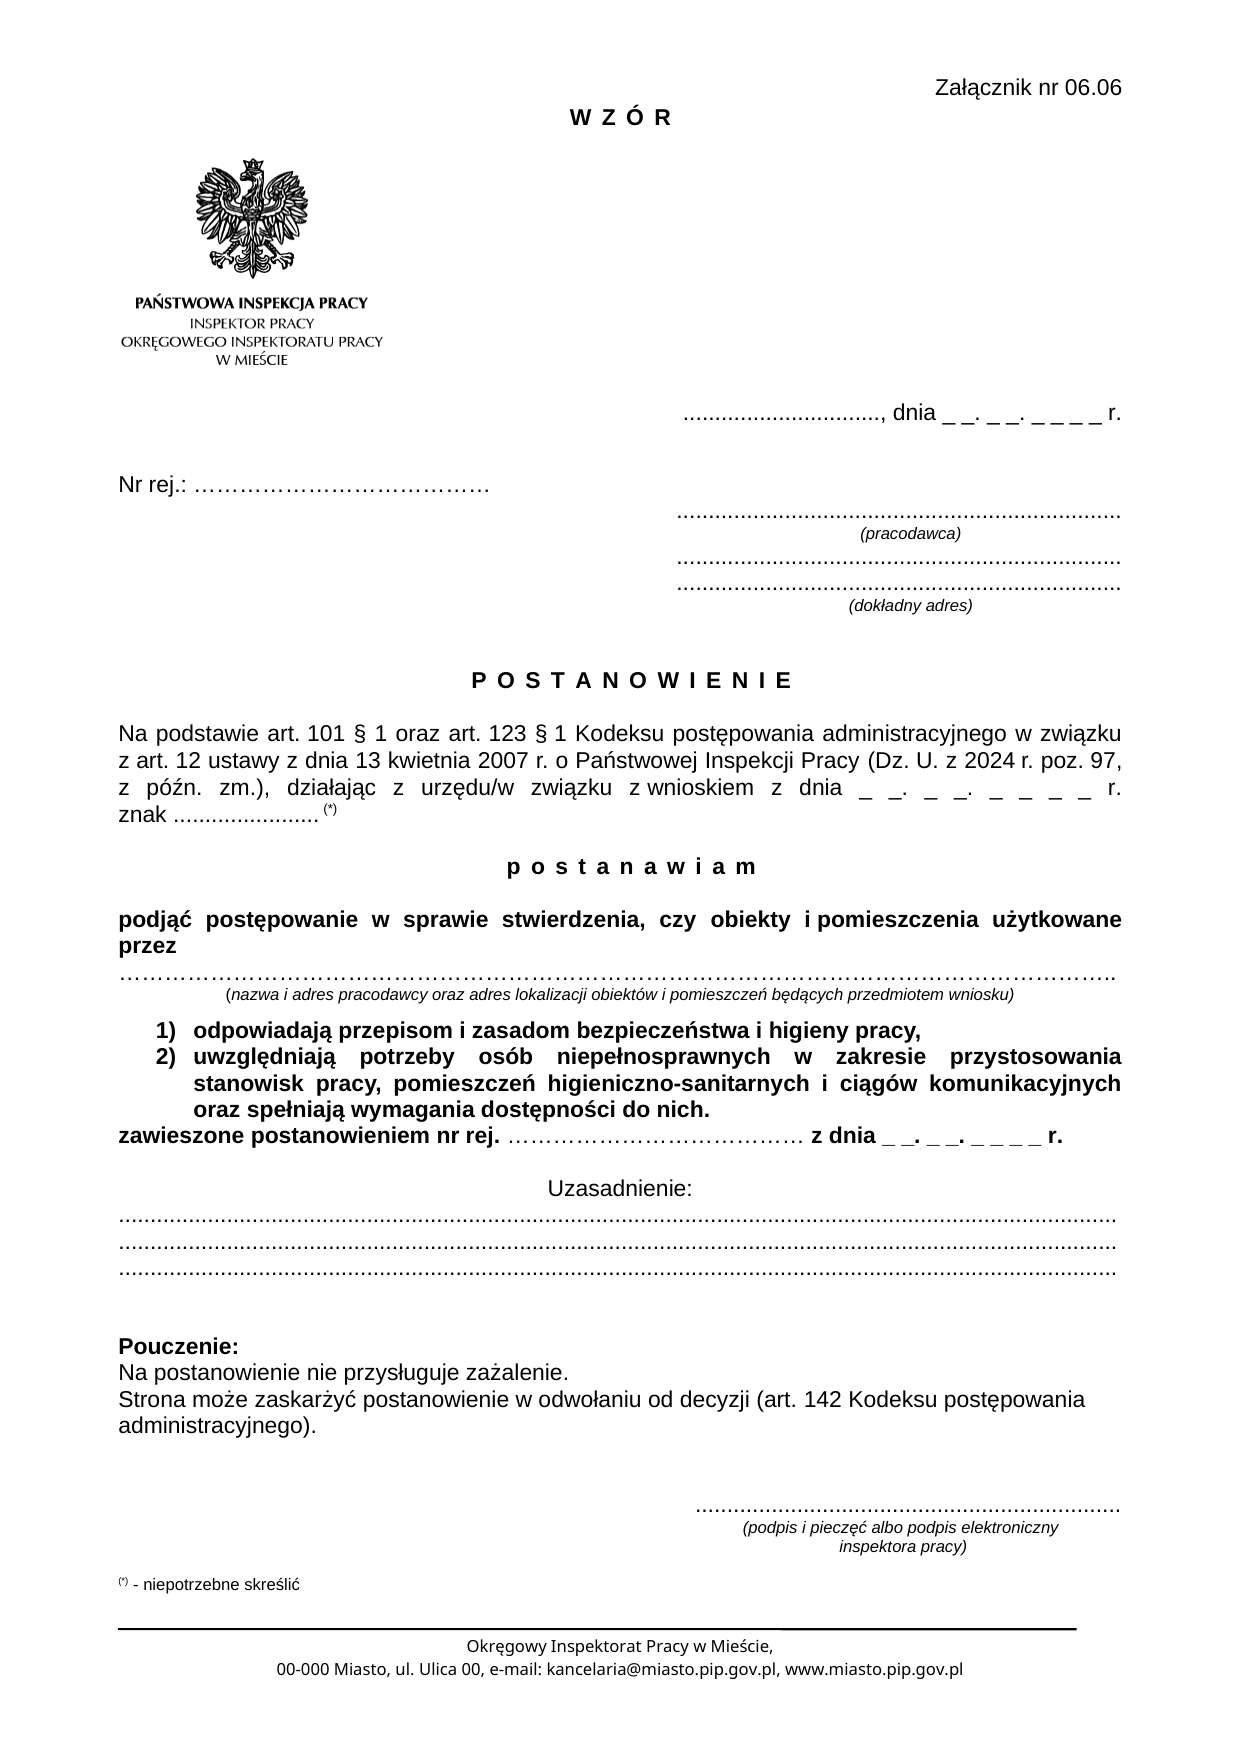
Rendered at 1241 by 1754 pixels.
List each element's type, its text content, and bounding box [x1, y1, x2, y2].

text ...................................................................... [118, 543, 1122, 569]
text (pracodawca) [699, 523, 1122, 543]
picture [118, 155, 386, 373]
text zawieszone postanowieniem nr rej. ………………………………… z dnia _ _. _ _. _ _ _ _ r. [118, 1122, 1122, 1148]
list odpowiadają przepisom i zasadom bezpieczeństwa i higieny pracy, [156, 1017, 1122, 1043]
text podjąć postępowanie w sprawie stwierdzenia, czy obiekty i pomieszczenia użytkowane przez ………………………………………………………………………………………………………………….. [118, 906, 1122, 985]
text Uzasadnienie: [118, 1175, 1122, 1201]
text ...................................................................... [118, 569, 1122, 595]
list uwzględniają potrzeby osób niepełnosprawnych w zakresie przystosowania stanowisk pracy, pomieszczeń higieniczno-sanitarnych i ciągów komunikacyjnych oraz spełniają wymagania dostępności do nich. [156, 1043, 1122, 1122]
text (dokładny adres) [699, 595, 1122, 614]
text (nazwa i adres pracodawcy oraz adres lokalizacji obiektów i pomieszczeń będących przedmiotem wniosku) [118, 985, 1122, 1004]
text POSTANOWIENIE [118, 667, 1122, 693]
text Na podstawie art. 101 § 1 oraz art. 123 § 1 Kodeksu postępowania administracyjnego w związku z art. 12 ustawy z dnia 13 kwietnia 2007 r. o Państwowej Inspekcji Pracy (Dz. U. z 2024 r. poz. 97, z późn. zm.), działając z urzędu/w związku z wnioskiem z dnia _ _. _ _. _ _ _ _ r. znak ....................... (*) [118, 720, 1122, 827]
text inspektora pracy) [679, 1537, 1122, 1556]
text Na postanowienie nie przysługuje zażalenie. [118, 1359, 1122, 1386]
text Strona może zaskarżyć postanowienie w odwołaniu od decyzji (art. 142 Kodeksu postępowania administracyjnego). [118, 1386, 1122, 1438]
text ...................................................................... [118, 497, 1122, 523]
text postanawiam [118, 853, 1122, 880]
text ....................................................................................................................................................................................................................................................................................................................................................................................................................................................................................... [118, 1201, 1122, 1280]
text ................................................................... [694, 1491, 1122, 1517]
text (*) - niepotrzebne skreślić [118, 1575, 1122, 1594]
text Pouczenie: [118, 1333, 1122, 1359]
text ..............................., dnia _ _. _ _. _ _ _ _ r. [118, 399, 1122, 425]
text Nr rej.: ………………………………… [118, 471, 1122, 497]
text (podpis i pieczęć albo podpis elektroniczny [679, 1517, 1122, 1537]
